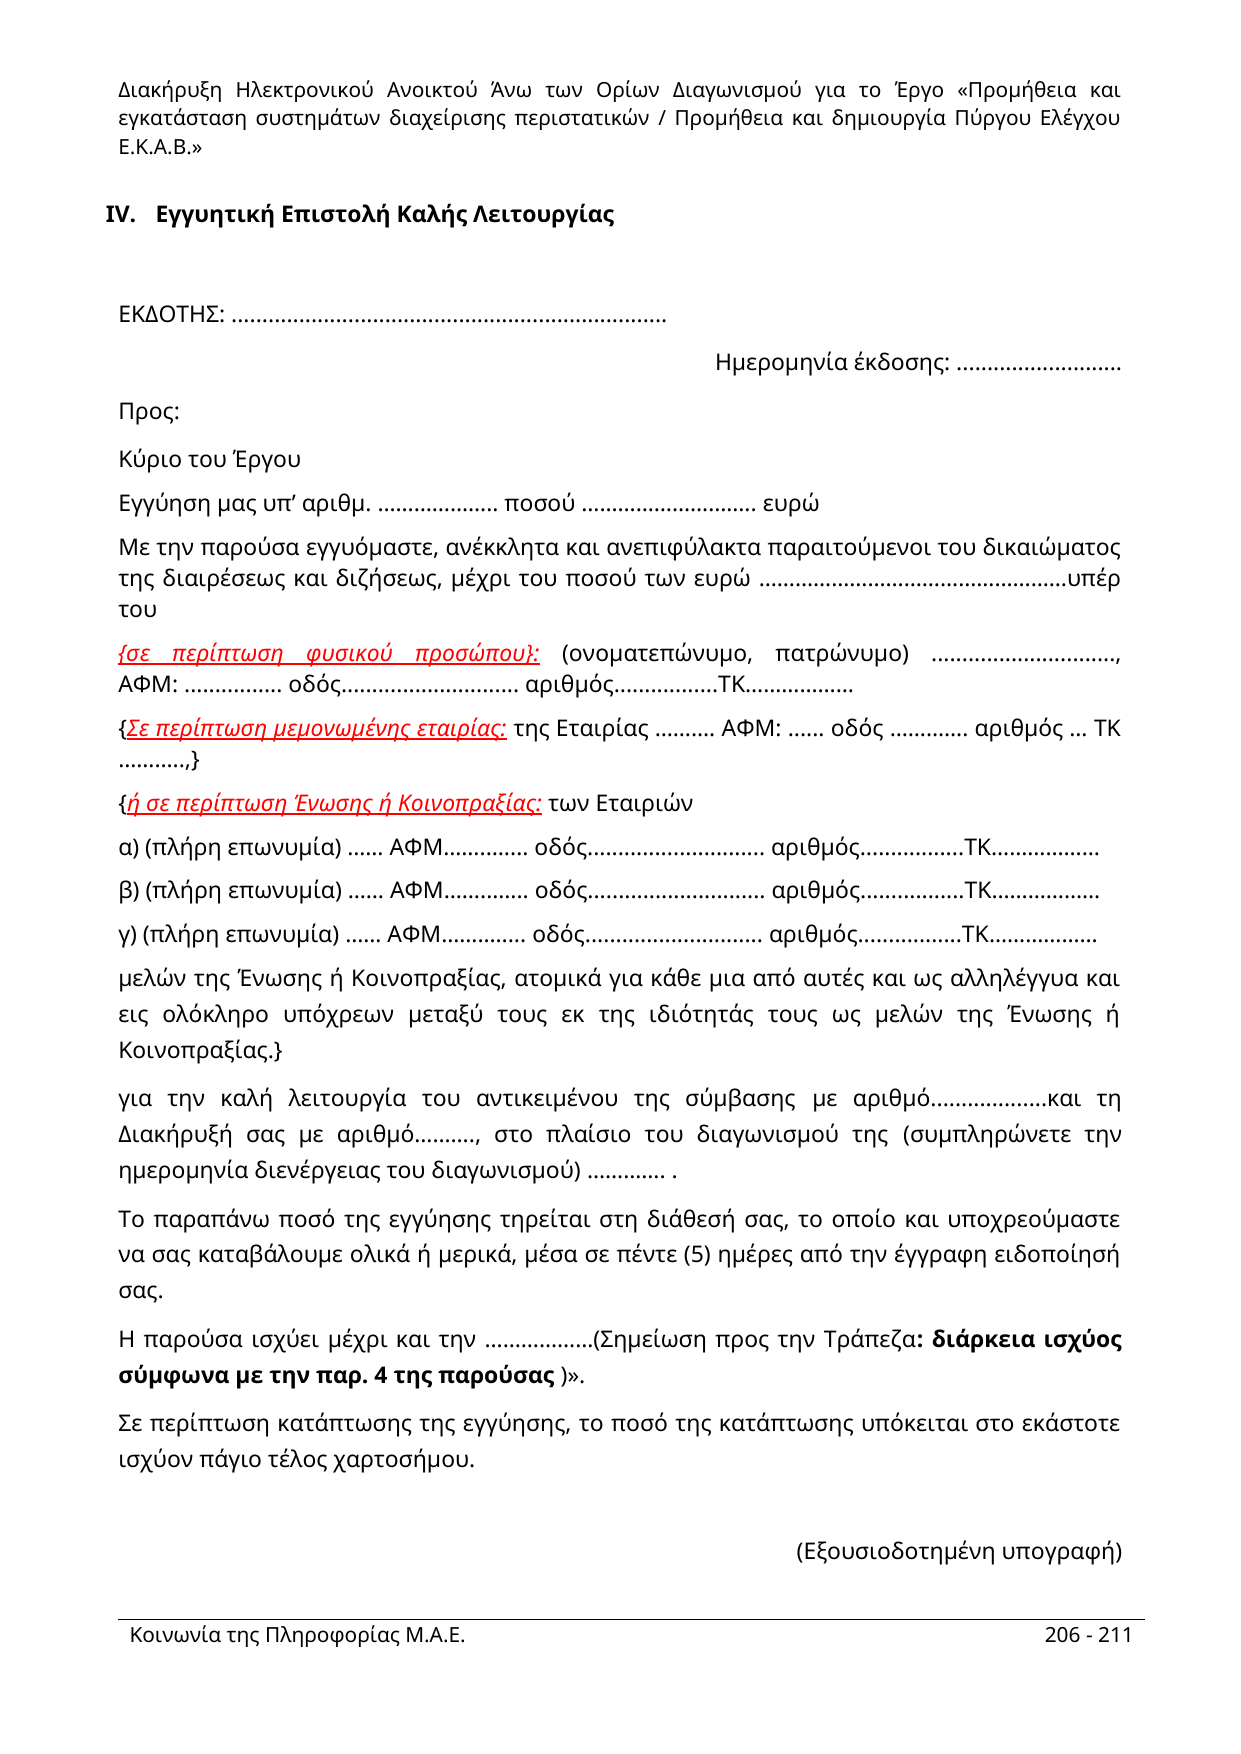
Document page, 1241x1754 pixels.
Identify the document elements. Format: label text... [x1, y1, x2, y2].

text Προς: [118, 395, 1122, 426]
subtitle Εγγυητική Επιστολή Καλής Λειτουργίας [136, 198, 1122, 229]
text μελών της Ένωσης ή Κοινοπραξίας, ατομικά για κάθε μια από αυτές και ως αλληλέγγυα και εις ολόκληρο υπόχρεων μεταξύ τους εκ της ιδιότητάς τους ως μελών της Ένωσης ή Κοινοπραξίας.} [118, 962, 1122, 1065]
text Σε περίπτωση κατάπτωσης της εγγύησης, το ποσό της κατάπτωσης υπόκειται στο εκάστοτε ισχύον πάγιο τέλος χαρτοσήμου. [118, 1407, 1122, 1474]
text Με την παρούσα εγγυόμαστε, ανέκκλητα και ανεπιφύλακτα παραιτούμενοι του δικαιώματος της διαιρέσεως και διζήσεως, μέχρι του ποσού των ευρώ ……………………………………………υπέρ του [118, 531, 1122, 624]
text (Εξουσιοδοτημένη υπογραφή) [118, 1535, 1122, 1567]
text Εγγύηση μας υπ’ αριθμ. ……………….. ποσού ………………….……. ευρώ [118, 487, 1122, 518]
text {ή σε περίπτωση Ένωσης ή Κοινοπραξίας: των Εταιριών [118, 787, 1122, 818]
text {σε περίπτωση φυσικού προσώπου}: (ονοματεπώνυμο, πατρώνυμο) .............................., ΑΦΜ: ................ οδός............................. αριθμός.................ΤΚ……………… [118, 637, 1122, 699]
text {Σε περίπτωση μεμονωμένης εταιρίας: της Εταιρίας ………. ΑΦΜ: ...... οδός …………. αριθμός … ΤΚ ………..,} [118, 712, 1122, 774]
text Κύριο του Έργου [118, 443, 1122, 474]
text β) (πλήρη επωνυμία) …… ΑΦΜ…….….... οδός............................. αριθμός.................ΤΚ……………… [118, 874, 1122, 906]
text ΕΚΔΟΤΗΣ: ....................................................................... [118, 298, 1122, 329]
text για την καλή λειτουργία του αντικειμένου της σύμβασης με αριθμό...................και τη Διακήρυξή σας με αριθμό………., στο πλαίσιο του διαγωνισμού της (συμπληρώνετε την ημερομηνία διενέργειας του διαγωνισμού) …………. . [118, 1082, 1122, 1185]
text γ) (πλήρη επωνυμία) …… ΑΦΜ…….….... οδός............................. αριθμός.................ΤΚ……………… [118, 918, 1122, 949]
text Το παραπάνω ποσό της εγγύησης τηρείται στη διάθεσή σας, το οποίο και υποχρεούμαστε να σας καταβάλουμε ολικά ή μερικά, μέσα σε πέντε (5) ημέρες από την έγγραφη ειδοποίησή σας. [118, 1202, 1122, 1306]
text Ημερομηνία έκδοσης: ........................... [118, 346, 1122, 377]
text Η παρούσα ισχύει μέχρι και την ………………(Σημείωση προς την Τράπεζα: διάρκεια ισχύος σύμφωνα με την παρ. 4 της παρούσας )». [118, 1323, 1122, 1390]
text α) (πλήρη επωνυμία) …… ΑΦΜ…….….... οδός............................. αριθμός.................ΤΚ……………… [118, 831, 1122, 862]
